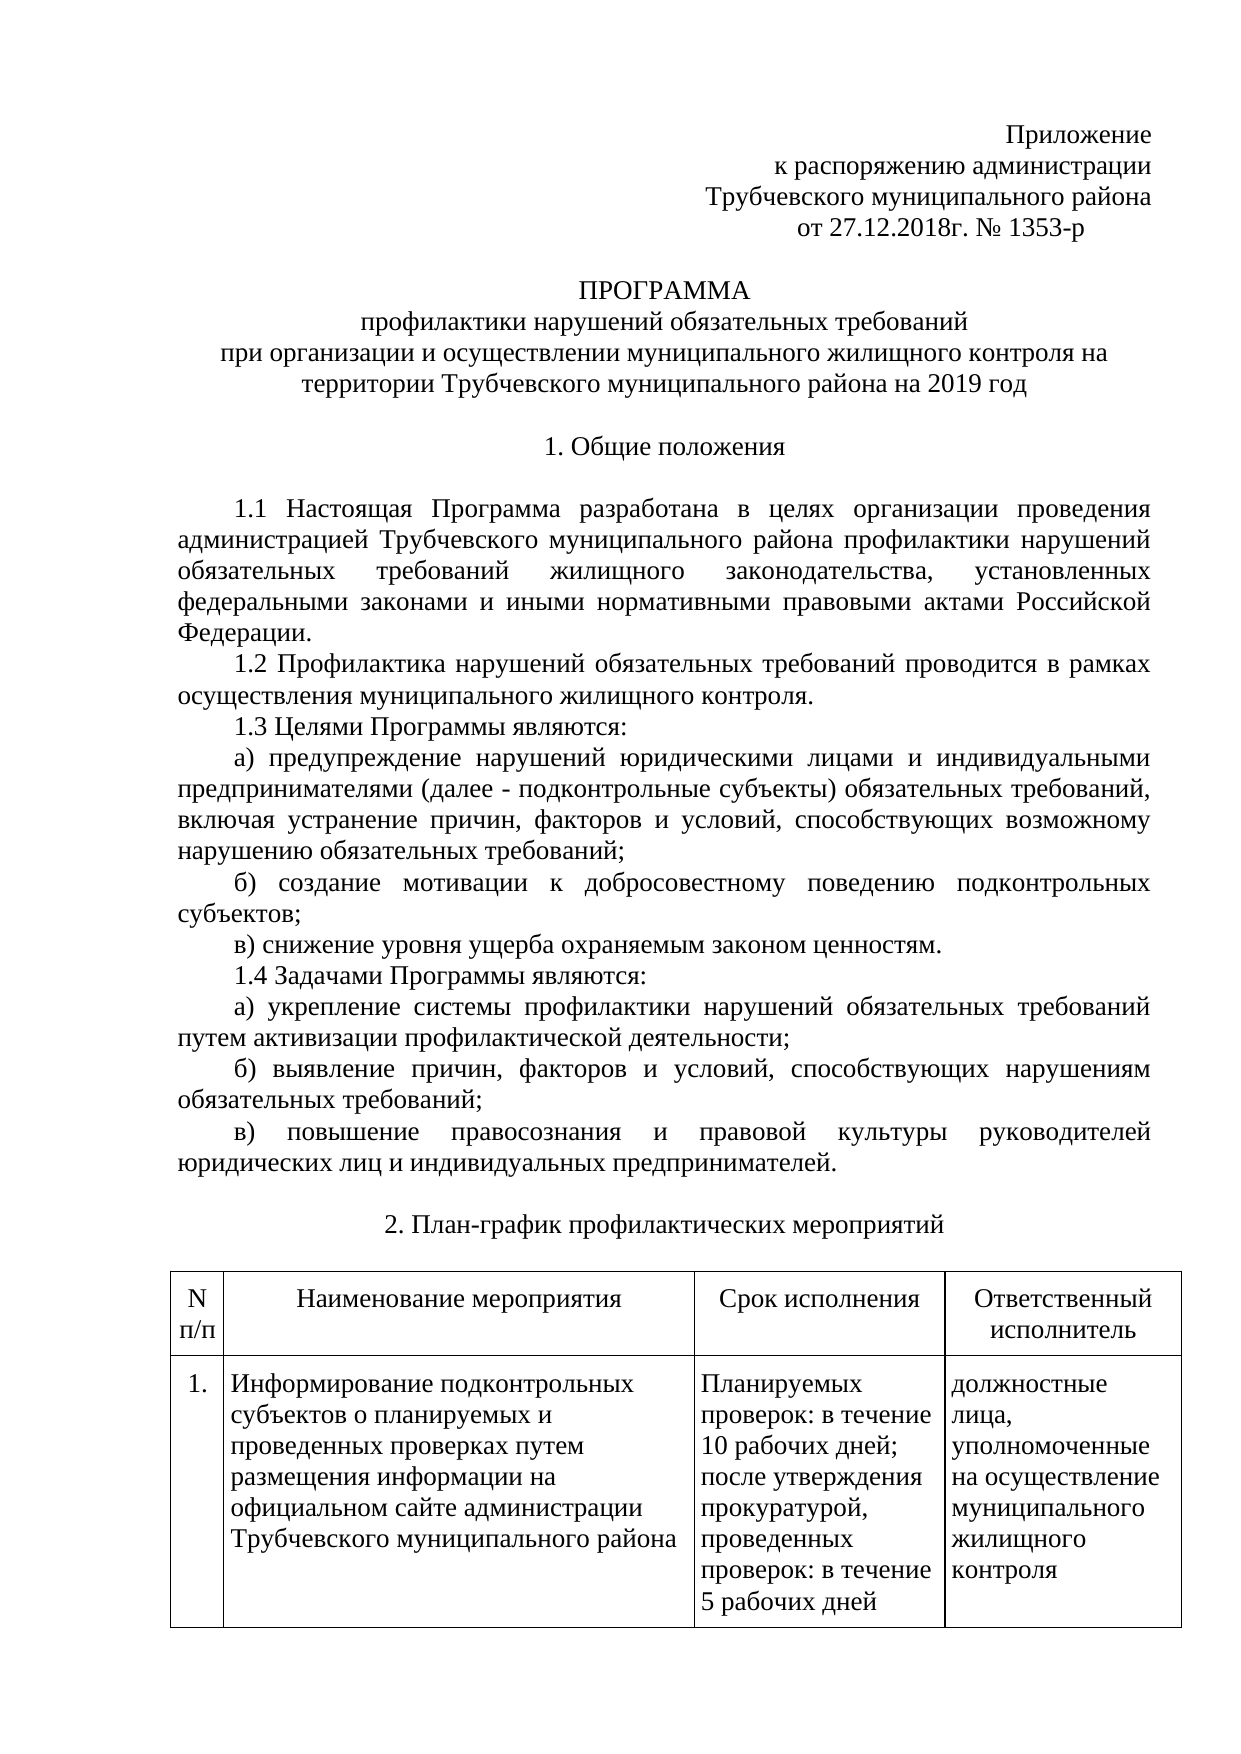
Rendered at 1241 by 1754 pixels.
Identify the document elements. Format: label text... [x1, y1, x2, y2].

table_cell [946, 1356, 1181, 1627]
text б) выявление причин, факторов и условий, способствующих нарушениям обязательных требований; [177, 1052, 1152, 1115]
text а) укрепление системы профилактики нарушений обязательных требований путем активизации профилактической деятельности; [177, 990, 1152, 1052]
text от 27.12.2018г. № 1353-р [177, 212, 1152, 243]
text б) создание мотивации к добросовестному поведению подконтрольных субъектов; [177, 866, 1152, 928]
text при организации и осуществлении муниципального жилищного контроля на территории Трубчевского муниципального района на 2019 год [177, 336, 1152, 398]
text к распоряжению администрации [177, 149, 1152, 180]
text в) повышение правосознания и правовой культуры руководителей юридических лиц и индивидуальных предпринимателей. [177, 1115, 1152, 1177]
text ПРОГРАММА [177, 274, 1152, 305]
text профилактики нарушений обязательных требований [177, 305, 1152, 336]
text 1. Общие положения [177, 429, 1152, 461]
table_header Наименование мероприятия [224, 1272, 694, 1355]
table_cell Планируемых проверок: в течение 10 рабочих дней; после утверждения прокуратурой, проведенных проверок: в течение 5 рабочих дней [695, 1356, 944, 1627]
text 1.1 Настоящая Программа разработана в целях организации проведения администрацией Трубчевского муниципального района профилактики нарушений обязательных требований жилищного законодательства, установленных федеральными законами и иными нормативными правовыми актами Российской Федерации. [177, 492, 1152, 648]
table_cell Информирование подконтрольных субъектов о планируемых и проведенных проверках путем размещения информации на официальном сайте администрации Трубчевского муниципального района [224, 1356, 694, 1627]
text в) снижение уровня ущерба охраняемым законом ценностям. [177, 928, 1152, 959]
text Трубчевского муниципального района [177, 180, 1152, 212]
table_header Ответственный исполнитель [946, 1272, 1181, 1355]
text 1.4 Задачами Программы являются: [177, 959, 1152, 990]
table_header N п/п [171, 1272, 223, 1355]
table_header Срок исполнения [695, 1272, 944, 1355]
table_cell 1. [171, 1356, 223, 1627]
text 1.3 Целями Программы являются: [177, 710, 1152, 741]
text 1.2 Профилактика нарушений обязательных требований проводится в рамках осуществления муниципального жилищного контроля. [177, 648, 1152, 710]
text 2. План-график профилактических мероприятий [177, 1208, 1152, 1239]
text а) предупреждение нарушений юридическими лицами и индивидуальными предпринимателями (далее - подконтрольные субъекты) обязательных требований, включая устранение причин, факторов и условий, способствующих возможному нарушению обязательных требований; [177, 741, 1152, 866]
text Приложение [177, 118, 1152, 149]
